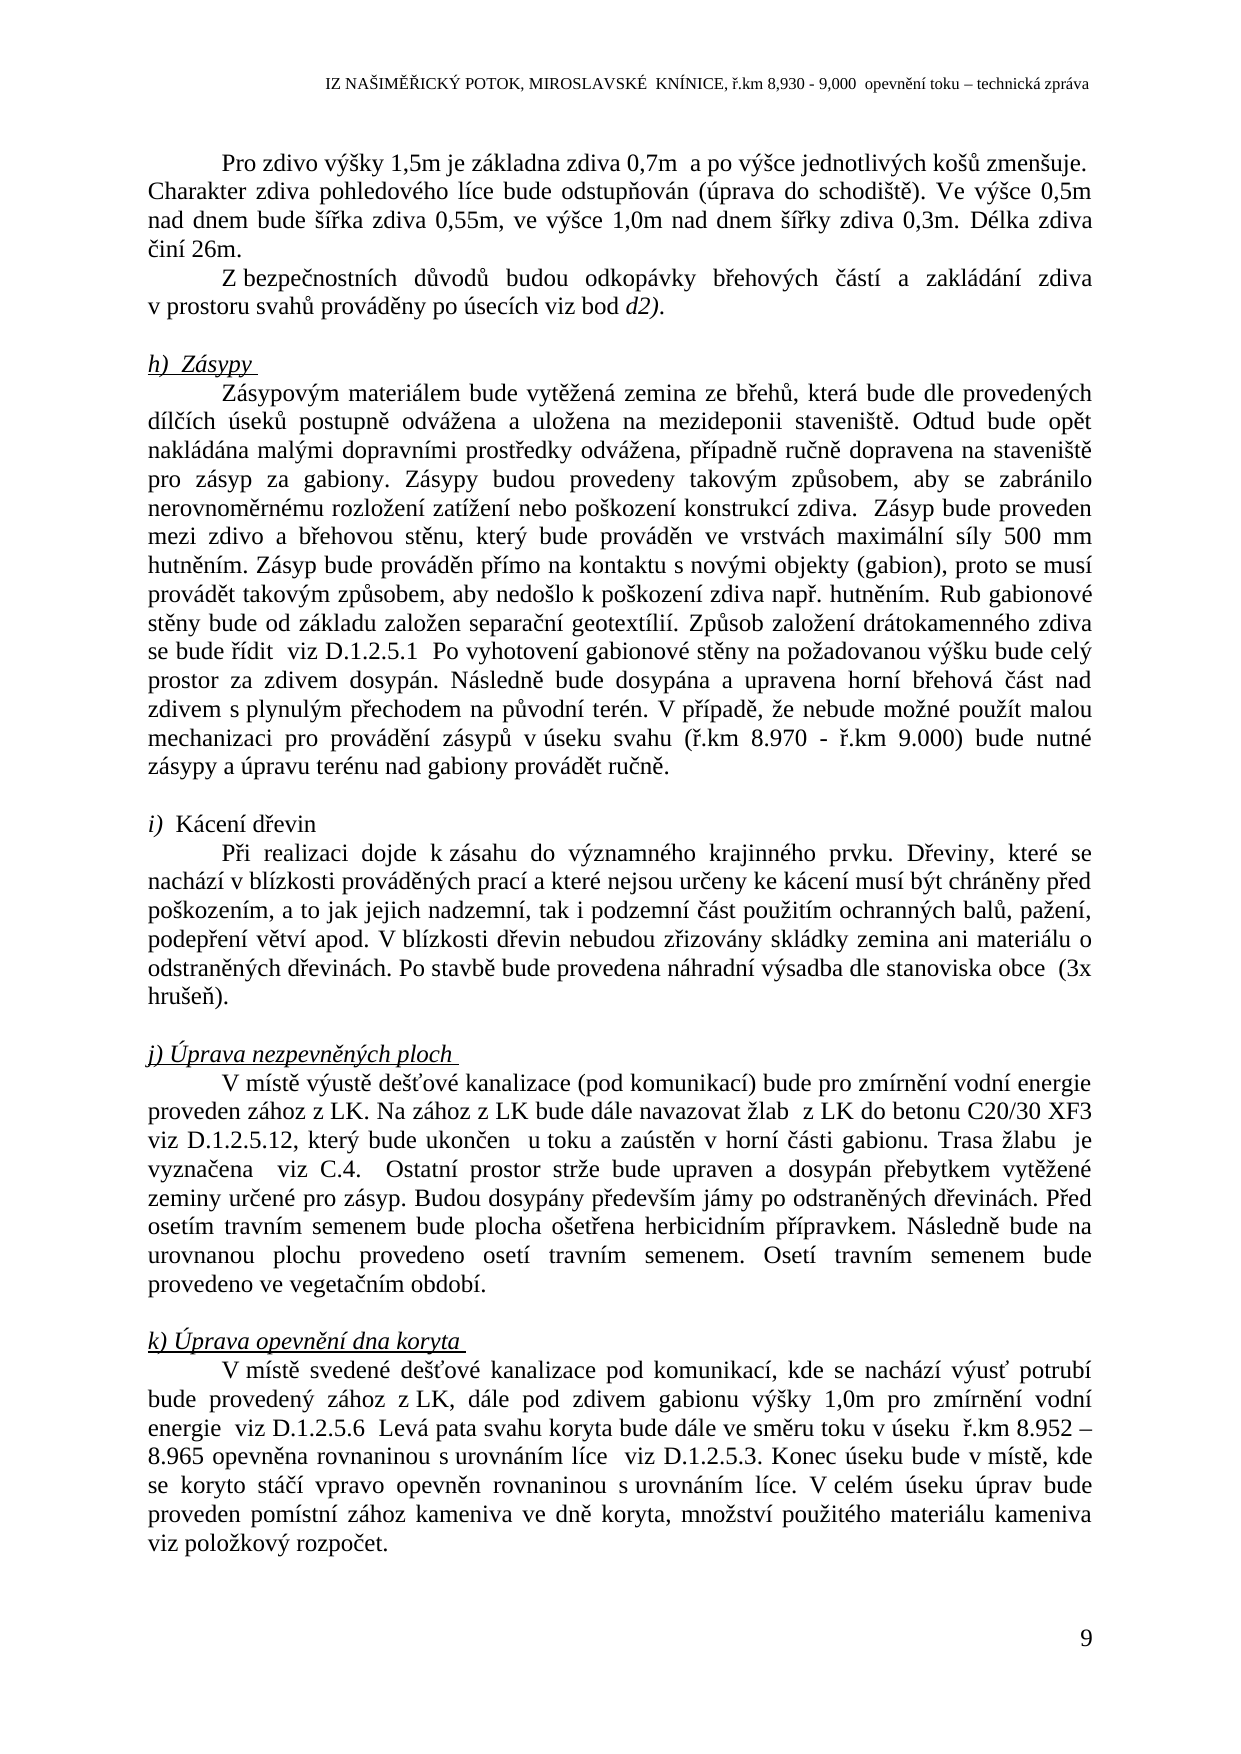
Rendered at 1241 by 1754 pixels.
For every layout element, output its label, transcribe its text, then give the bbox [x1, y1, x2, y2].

text Zásypovým materiálem bude vytěžená zemina ze břehů, která bude dle provedených dílčích úseků postupně odvážena a uložena na mezideponii staveniště. Odtud bude opět nakládána malými dopravními prostředky odvážena, případně ručně dopravena na staveniště pro zásyp za gabiony. Zásypy budou provedeny takovým způsobem, aby se zabránilo nerovnoměrnému rozložení zatížení nebo poškození konstrukcí zdiva. Zásyp bude proveden mezi zdivo a břehovou stěnu, který bude prováděn ve vrstvách maximální síly 500 mm hutněním. Zásyp bude prováděn přímo na kontaktu s novými objekty (gabion), proto se musí provádět takovým způsobem, aby nedošlo k poškození zdiva např. hutněním. Rub gabionové stěny bude od základu založen separační geotextílií. Způsob založení drátokamenného zdiva se bude řídit viz D.1.2.5.1 Po vyhotovení gabionové stěny na požadovanou výšku bude celý prostor za zdivem dosypán. Následně bude dosypána a upravena horní břehová část nad zdivem s plynulým přechodem na původní terén. V případě, že nebude možné použít malou mechanizaci pro provádění zásypů v úseku svahu (ř.km 8.970 - ř.km 9.000) bude nutné zásypy a úpravu terénu nad gabiony provádět ručně. [148, 378, 1093, 780]
text k) Úprava opevnění dna koryta [148, 1326, 1093, 1355]
text V místě svedené dešťové kanalizace pod komunikací, kde se nachází výusť potrubí bude provedený zához z LK, dále pod zdivem gabionu výšky 1,0m pro zmírnění vodní energie viz D.1.2.5.6 Levá pata svahu koryta bude dále ve směru toku v úseku ř.km 8.952 – 8.965 opevněna rovnaninou s urovnáním líce viz D.1.2.5.3. Konec úseku bude v místě, kde se koryto stáčí vpravo opevněn rovnaninou s urovnáním líce. V celém úseku úprav bude proveden pomístní zához kameniva ve dně koryta, množství použitého materiálu kameniva viz položkový rozpočet. [148, 1355, 1093, 1556]
text i) Kácení dřevin [148, 809, 1093, 838]
text V místě výustě dešťové kanalizace (pod komunikací) bude pro zmírnění vodní energie proveden zához z LK. Na zához z LK bude dále navazovat žlab z LK do betonu C20/30 XF3 viz D.1.2.5.12, který bude ukončen u toku a zaústěn v horní části gabionu. Trasa žlabu je vyznačena viz C.4. Ostatní prostor strže bude upraven a dosypán přebytkem vytěžené zeminy určené pro zásyp. Budou dosypány především jámy po odstraněných dřevinách. Před osetím travním semenem bude plocha ošetřena herbicidním přípravkem. Následně bude na urovnanou plochu provedeno osetí travním semenem. Osetí travním semenem bude provedeno ve vegetačním období. [148, 1068, 1093, 1298]
text j) Úprava nezpevněných ploch [148, 1039, 1093, 1068]
text Z bezpečnostních důvodů budou odkopávky břehových částí a zakládání zdiva v prostoru svahů prováděny po úsecích viz bod d2). [148, 263, 1093, 320]
text Při realizaci dojde k zásahu do významného krajinného prvku. Dřeviny, které se nachází v blízkosti prováděných prací a které nejsou určeny ke kácení musí být chráněny před poškozením, a to jak jejich nadzemní, tak i podzemní část použitím ochranných balů, pažení, podepření větví apod. V blízkosti dřevin nebudou zřizovány skládky zemina ani materiálu o odstraněných dřevinách. Po stavbě bude provedena náhradní výsadba dle stanoviska obce (3x hrušeň). [148, 838, 1093, 1010]
text Charakter zdiva pohledového líce bude odstupňován (úprava do schodiště). Ve výšce 0,5m nad dnem bude šířka zdiva 0,55m, ve výšce 1,0m nad dnem šířky zdiva 0,3m. Délka zdiva činí 26m. [148, 176, 1093, 263]
text Pro zdivo výšky 1,5m je základna zdiva 0,7m a po výšce jednotlivých košů zmenšuje. [148, 148, 1093, 176]
text h) Zásypy [148, 349, 1093, 378]
